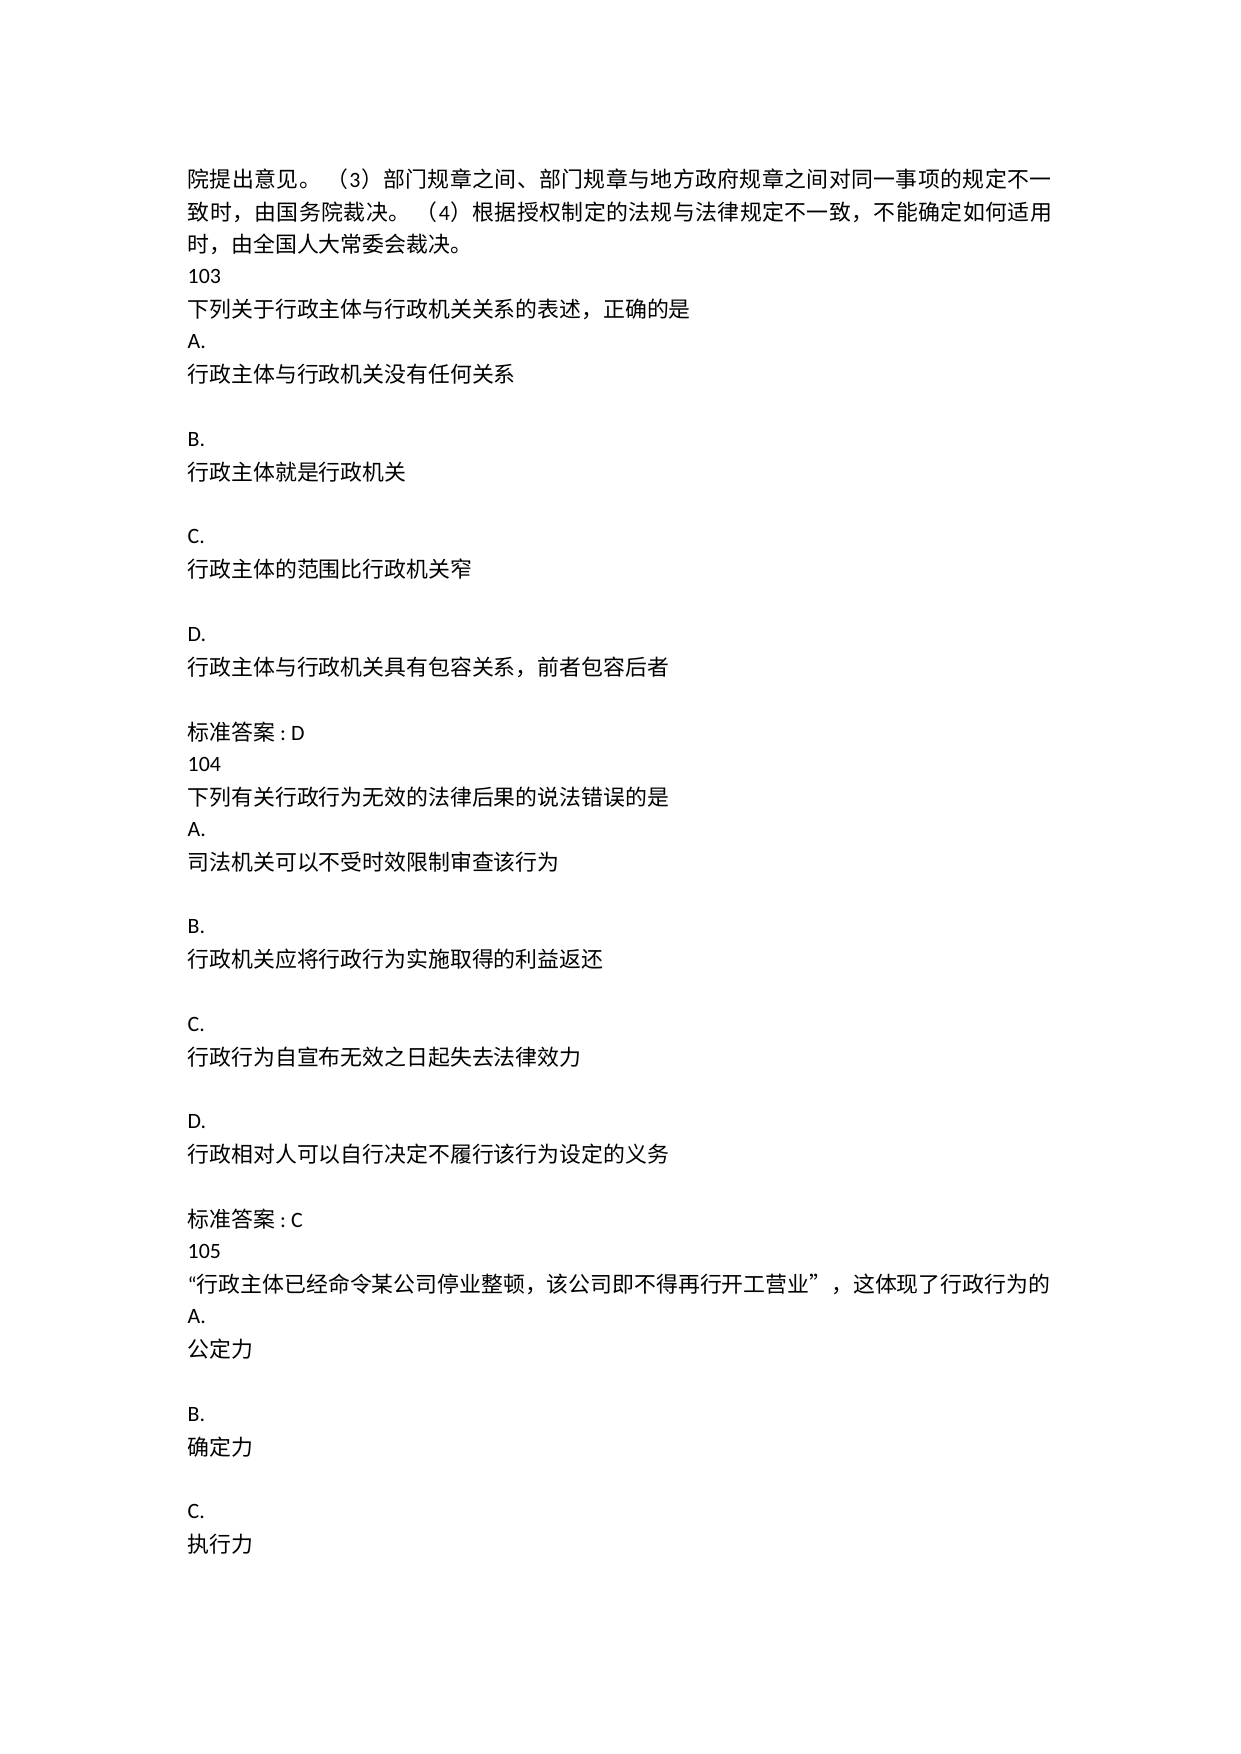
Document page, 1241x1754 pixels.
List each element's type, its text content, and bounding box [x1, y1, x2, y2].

text 下列有关行政行为无效的法律后果的说法错误的是 [187, 779, 1053, 812]
text 104 [187, 747, 1053, 779]
text B. [187, 909, 1053, 942]
text B. [187, 422, 1053, 454]
text A. [187, 1299, 1053, 1332]
text 行政主体就是行政机关 [187, 454, 1053, 487]
text 行政行为自宣布无效之日起失去法律效力 [187, 1039, 1053, 1072]
text 行政主体与行政机关没有任何关系 [187, 357, 1053, 389]
text C. [187, 1007, 1053, 1039]
text B. [187, 1397, 1053, 1429]
text 行政相对人可以自行决定不履行该行为设定的义务 [187, 1137, 1053, 1169]
text C. [187, 519, 1053, 552]
text 标准答案 : C [187, 1202, 1053, 1234]
text D. [187, 617, 1053, 649]
text D. [187, 1104, 1053, 1137]
text 公定力 [187, 1332, 1053, 1364]
text 105 [187, 1234, 1053, 1267]
text 行政机关应将行政行为实施取得的利益返还 [187, 942, 1053, 974]
text 103 [187, 259, 1053, 292]
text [187, 162, 1053, 259]
text 标准答案 : D [187, 714, 1053, 747]
text 行政主体的范围比行政机关窄 [187, 552, 1053, 584]
text 下列关于行政主体与行政机关关系的表述，正确的是 [187, 292, 1053, 324]
text 执行力 [187, 1527, 1053, 1559]
text A. [187, 324, 1053, 357]
text A. [187, 812, 1053, 844]
text 司法机关可以不受时效限制审查该行为 [187, 844, 1053, 877]
text 行政主体与行政机关具有包容关系，前者包容后者 [187, 649, 1053, 682]
text 确定力 [187, 1429, 1053, 1462]
text C. [187, 1494, 1053, 1527]
text “行政主体已经命令某公司停业整顿，该公司即不得再行开工营业”，这体现了行政行为的 [187, 1267, 1053, 1299]
